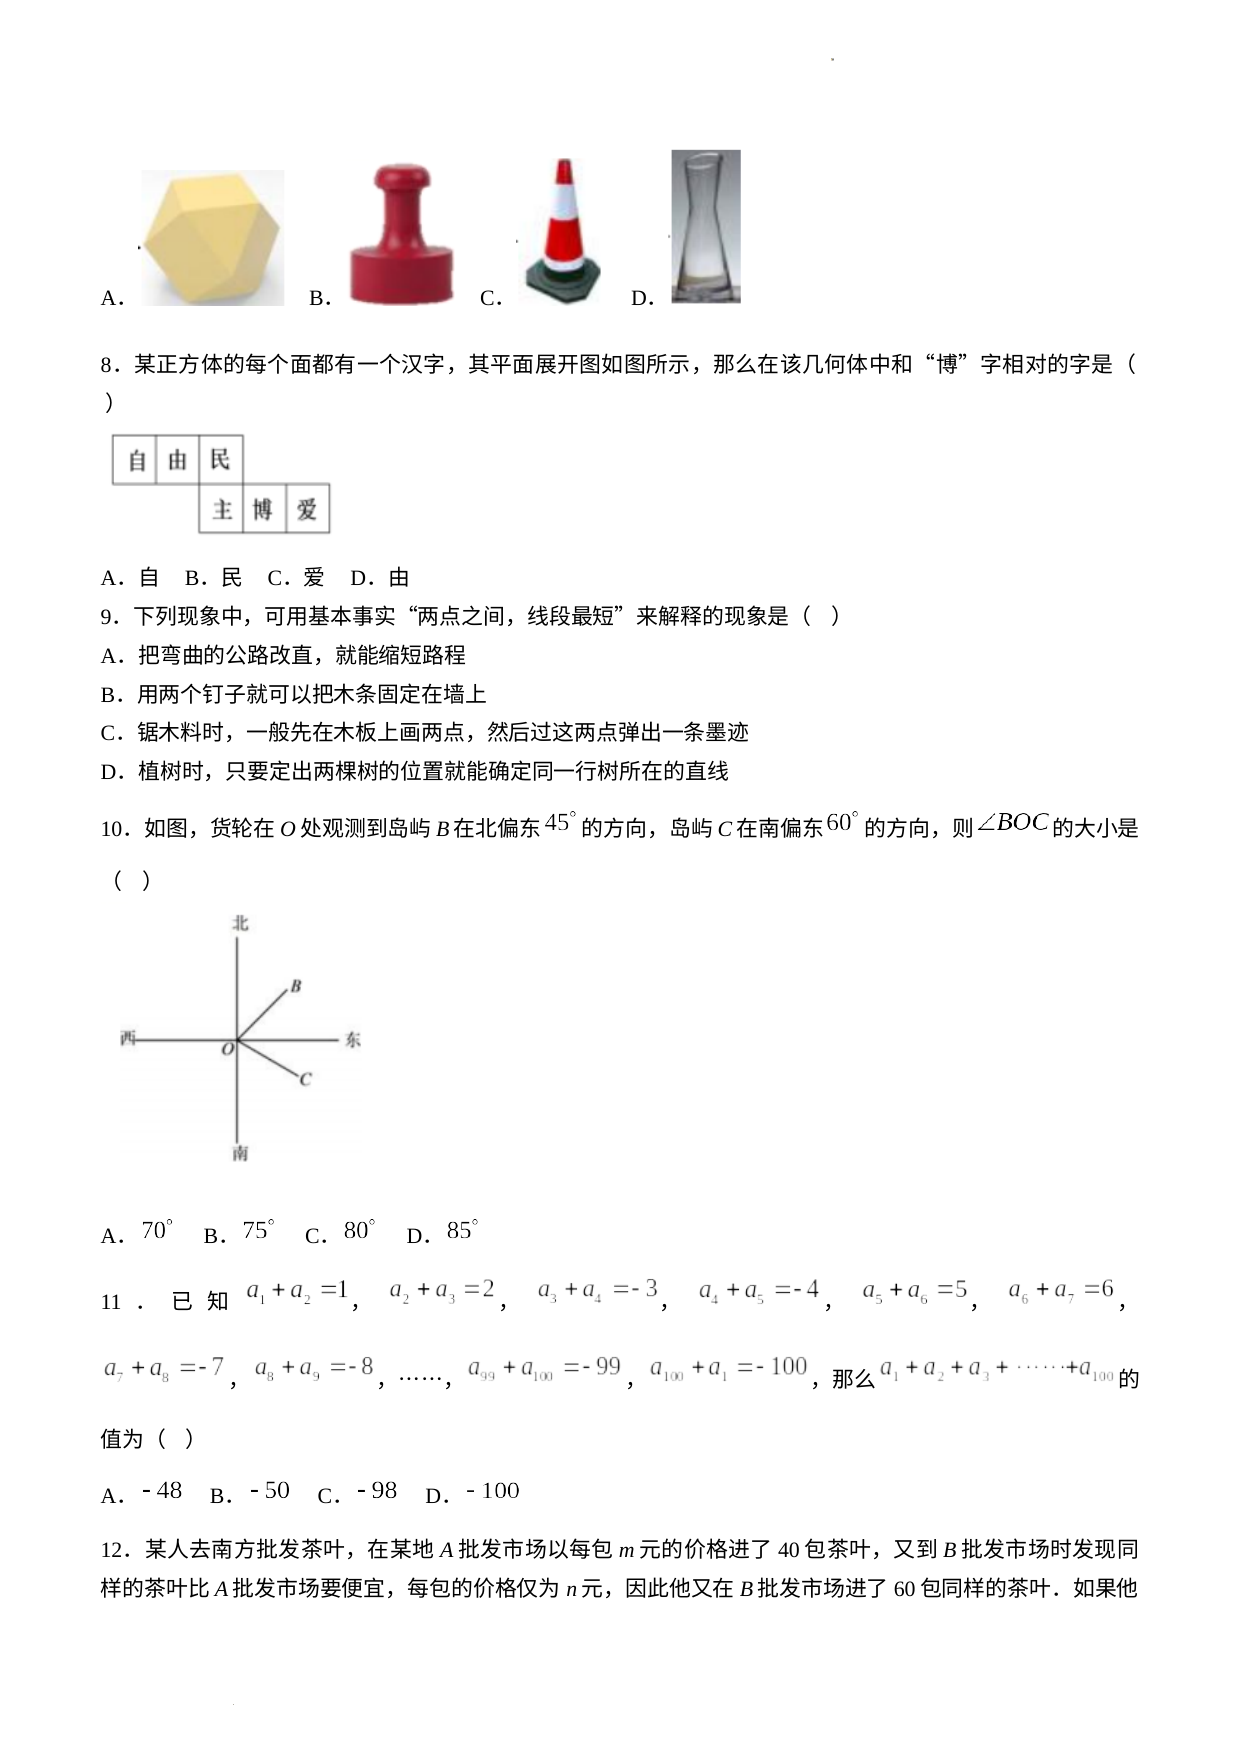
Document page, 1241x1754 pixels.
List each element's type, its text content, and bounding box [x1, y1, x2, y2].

text D．植树时，只要定出两棵树的位置就能确定同一行树所在的直线 [100, 754, 1140, 786]
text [100, 1531, 1140, 1603]
text 9．下列现象中，可用基本事实“两点之间，线段最短”来解释的现象是（ ） [100, 599, 1140, 631]
text B．用两个钉子就可以把木条固定在墙上 [100, 676, 1140, 709]
picture [100, 424, 340, 543]
picture [100, 902, 383, 1169]
picture [516, 152, 607, 306]
text A．把弯曲的公路改直，就能缩短路程 [100, 637, 1140, 670]
text C．锯木料时，一般先在木板上画两点，然后过这两点弹出一条墨迹 [100, 715, 1140, 747]
text 11．已知，，，，，，，，……，，，那么的值为（ ） [100, 1272, 1140, 1454]
text A． B． C． D． [100, 1201, 1140, 1266]
picture [138, 170, 285, 306]
picture [345, 159, 456, 306]
picture [668, 145, 751, 306]
text 10．如图，货轮在O处观测到岛屿B在北偏东的方向，岛屿C在南偏东的方向，则的大小是（ ） [100, 792, 1140, 896]
text A．自 B．民 C．爱 D．由 [100, 560, 1140, 592]
text A． B． C． D． [100, 1460, 1140, 1525]
text 8．某正方体的每个面都有一个汉字，其平面展开图如图所示，那么在该几何体中和“博”字相对的字是（ ） [100, 347, 1140, 418]
